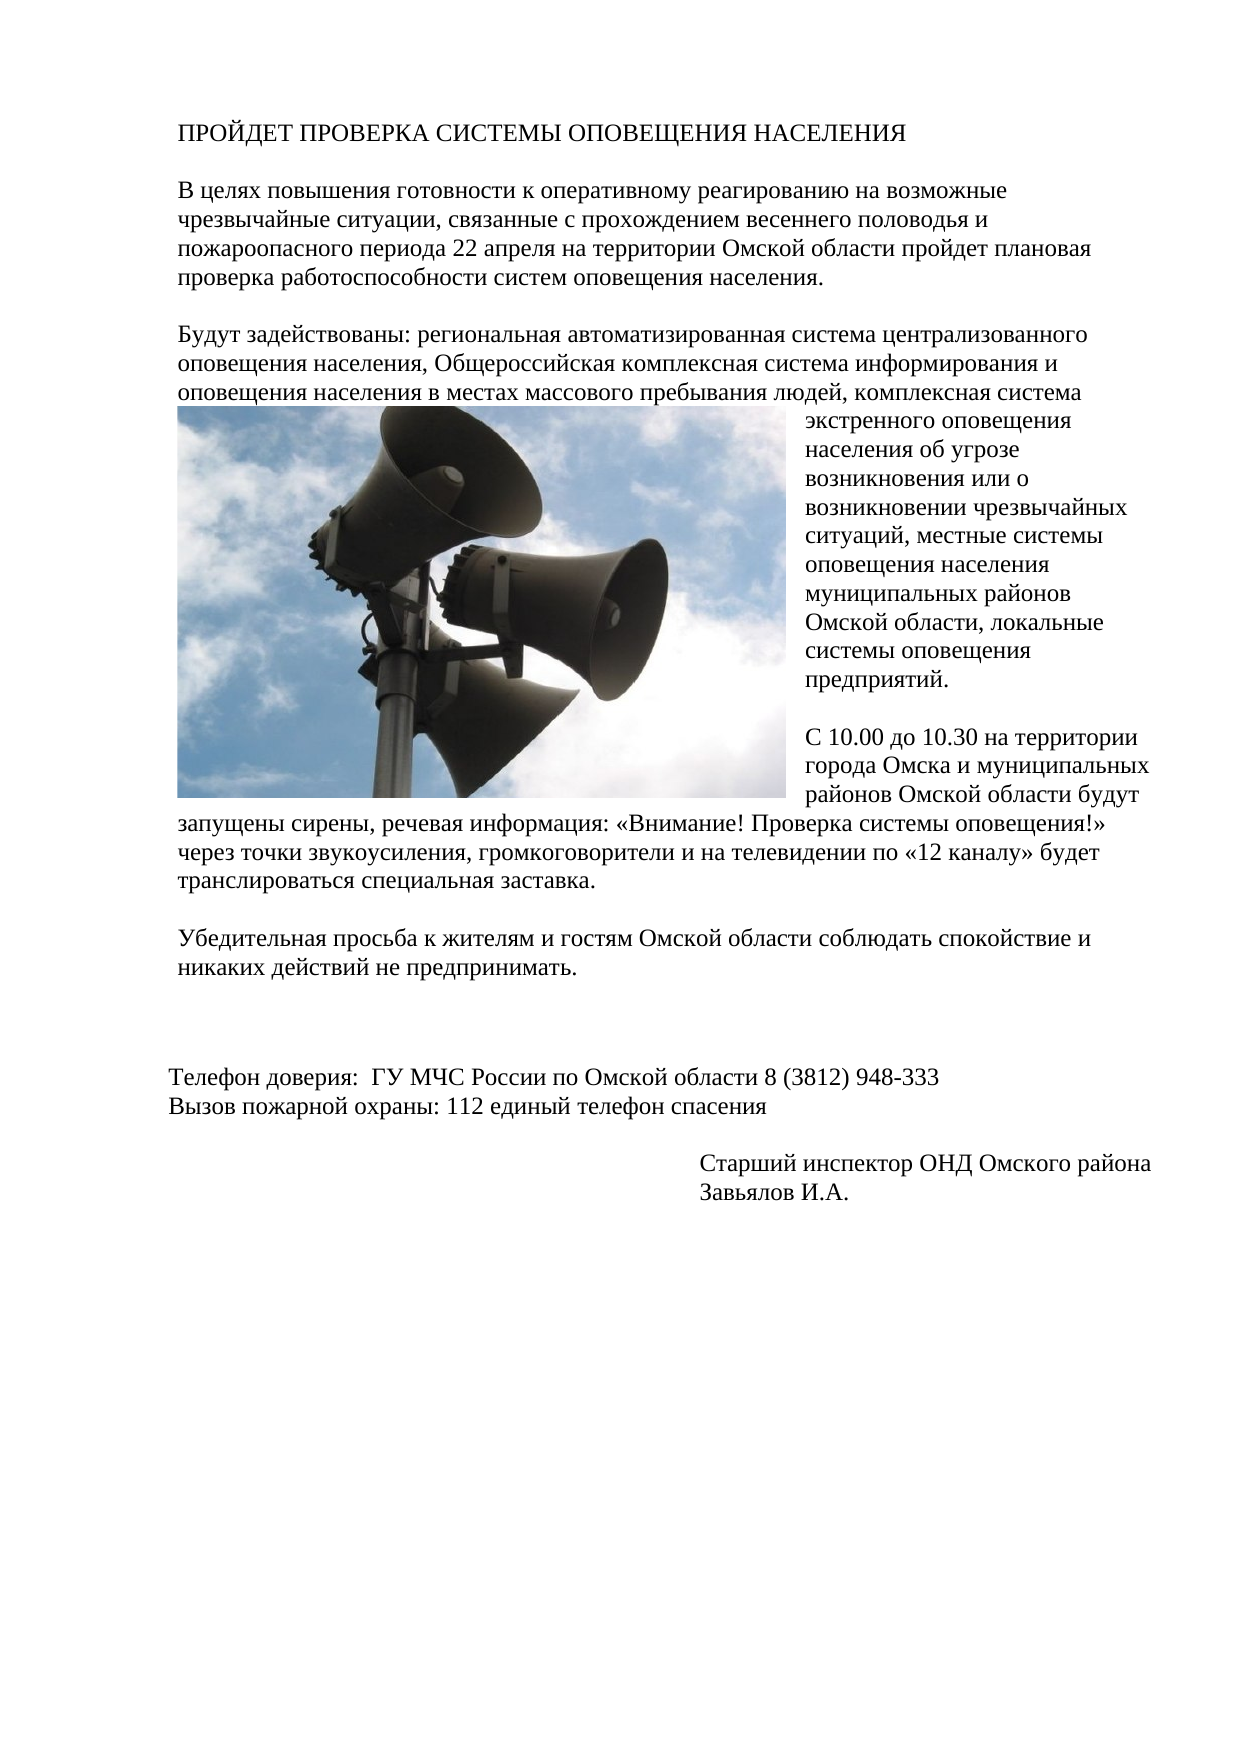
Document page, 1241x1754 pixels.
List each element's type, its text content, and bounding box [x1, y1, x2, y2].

text Старший инспектор ОНД Омского района [118, 1148, 1152, 1177]
text Телефон доверия: ГУ МЧС России по Омской области 8 (3812) 948-333 [118, 1062, 1152, 1091]
text Завьялов И.А. [118, 1177, 1152, 1206]
picture [176, 406, 786, 797]
text Вызов пожарной охраны: 112 единый телефон спасения [118, 1091, 1152, 1120]
